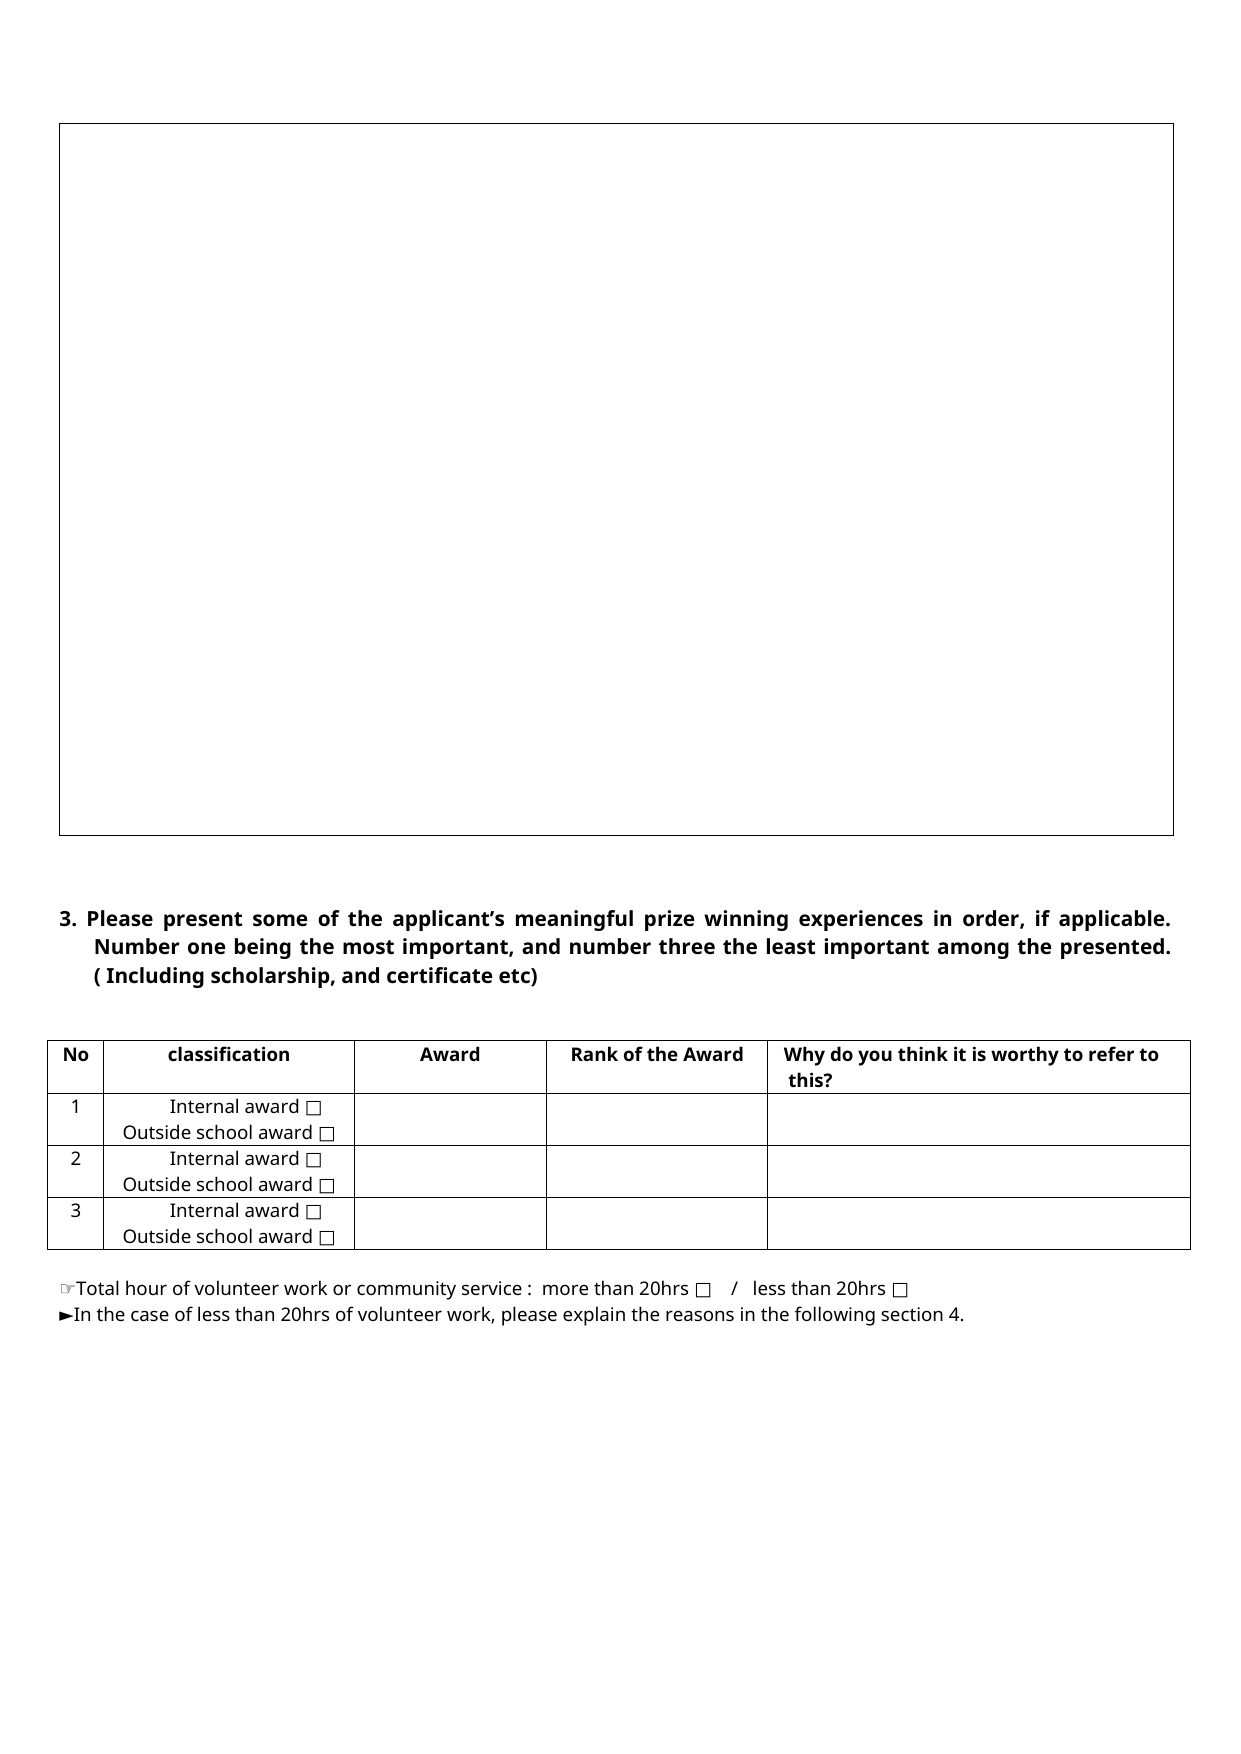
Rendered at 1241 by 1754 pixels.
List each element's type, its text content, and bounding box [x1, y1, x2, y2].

table_cell 2 [48, 1146, 103, 1197]
table_cell Internal award □ Outside school award □ [104, 1198, 354, 1249]
table_header classification [104, 1041, 354, 1092]
table_header Why do you think it is worthy to refer to this? [768, 1041, 1190, 1092]
table_cell [547, 1094, 767, 1144]
table_header [60, 124, 1173, 835]
table_cell [355, 1094, 546, 1144]
table_header Rank of the Award [547, 1041, 767, 1092]
table_cell [547, 1146, 767, 1197]
table_header Award [355, 1041, 546, 1092]
table_cell [768, 1094, 1190, 1144]
table_cell [355, 1198, 546, 1249]
table_cell 3 [48, 1198, 103, 1249]
table_cell [355, 1146, 546, 1197]
table_header No [48, 1041, 103, 1092]
table_header 3. Please present some of the applicant’s meaningful prize winning experiences in order, if applicable. Number one being the most important, and number three the least important among the presented. ( Including scholarship, and certificate etc) [59, 904, 1173, 1015]
table_cell 1 [48, 1094, 103, 1144]
text ►In the case of less than 20hrs of volunteer work, please explain the reasons in the following section 4. [59, 1301, 1181, 1326]
table_cell [768, 1146, 1190, 1197]
table_cell Internal award □ Outside school award □ [104, 1094, 354, 1144]
table_cell Internal award □ Outside school award □ [104, 1146, 354, 1197]
table_cell [768, 1198, 1190, 1249]
table_cell [547, 1198, 767, 1249]
text ☞Total hour of volunteer work or community service : more than 20hrs □ / less than 20hrs □ [59, 1275, 1181, 1301]
